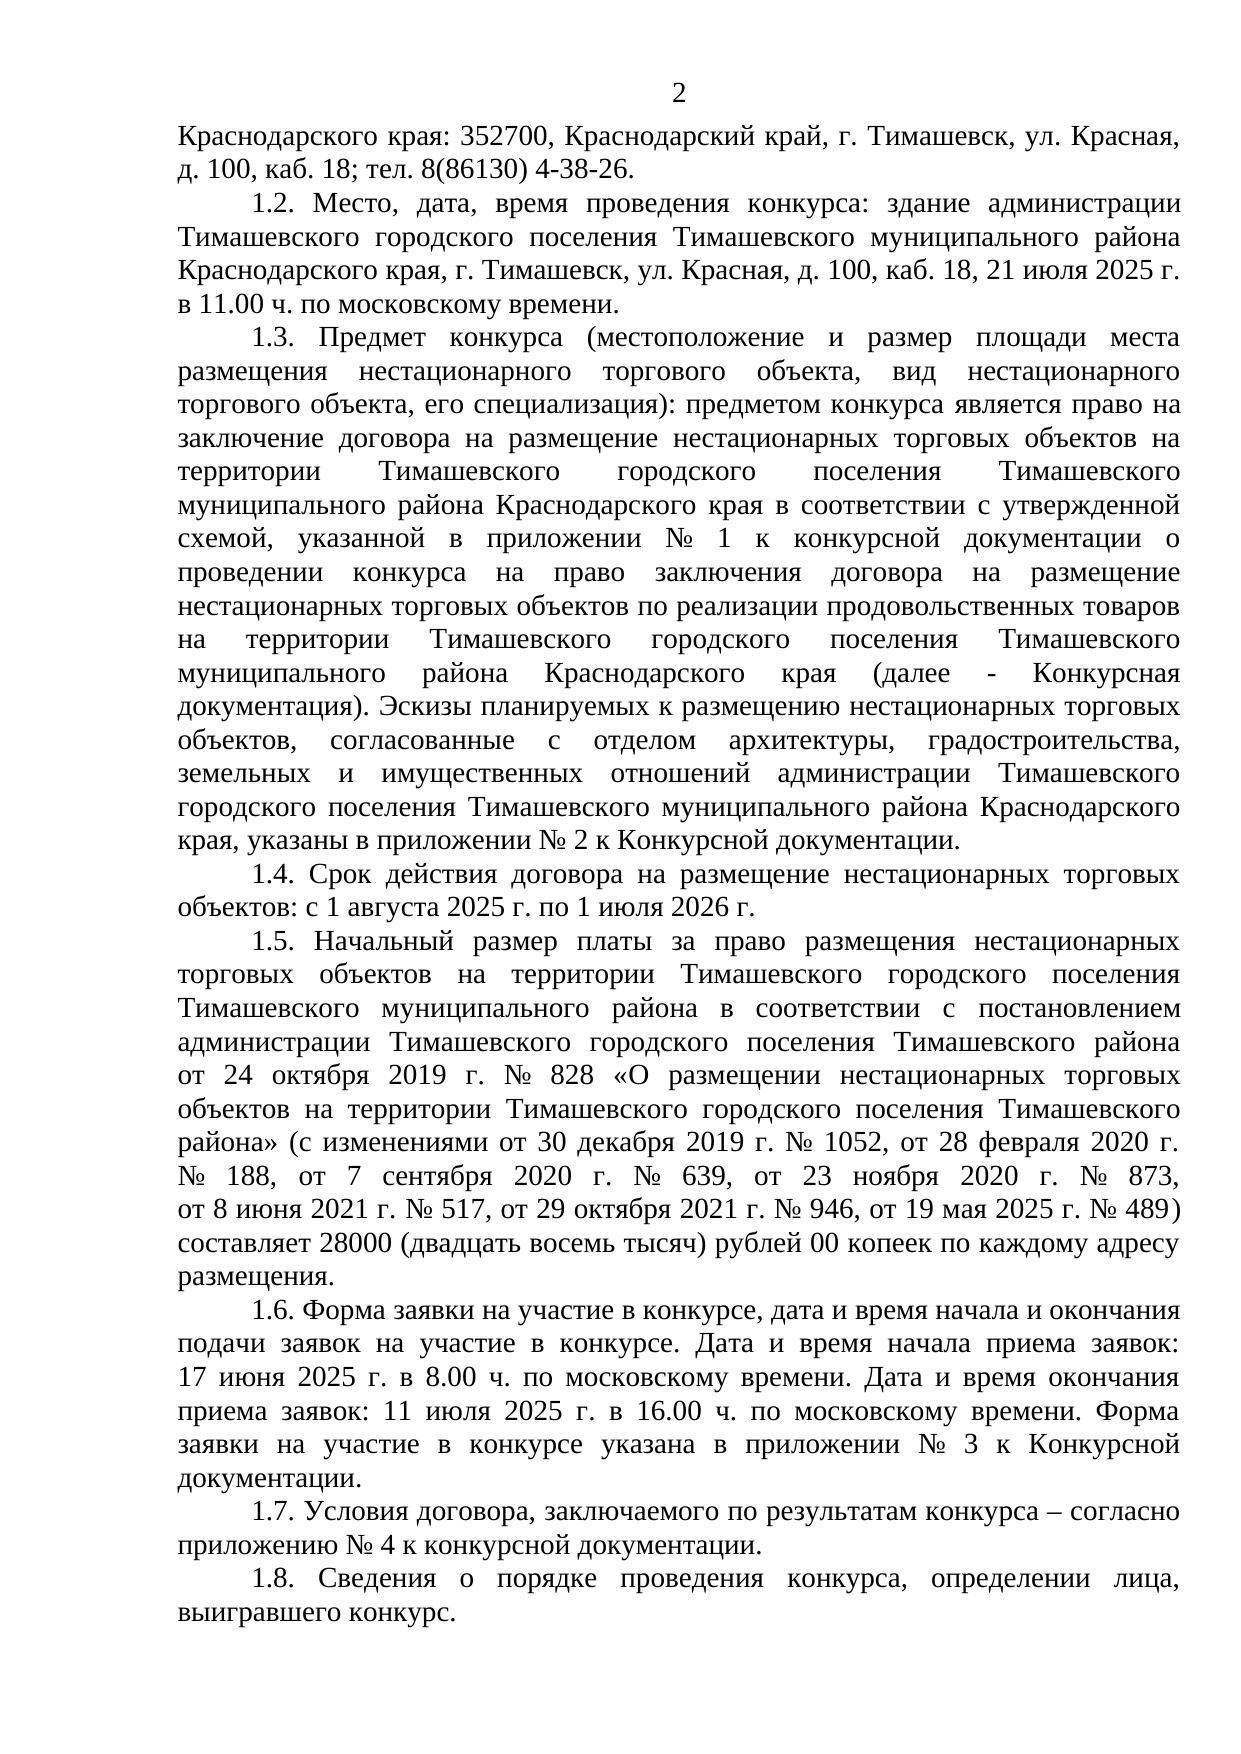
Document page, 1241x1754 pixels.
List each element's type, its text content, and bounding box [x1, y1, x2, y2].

text 1.7. Условия договора, заключаемого по результатам конкурса – согласно приложению № 4 к конкурсной документации. [177, 1493, 1181, 1560]
text 1.6. Форма заявки на участие в конкурсе, дата и время начала и окончания подачи заявок на участие в конкурсе. Дата и время начала приема заявок: 17 июня 2025 г. в 8.00 ч. по московскому времени. Дата и время окончания приема заявок: 11 июля 2025 г. в 16.00 ч. по московскому времени. Форма заявки на участие в конкурсе указана в приложении № 3 к Конкурсной документации. [177, 1292, 1181, 1493]
text 1.3. Предмет конкурса (местоположение и размер площади места размещения нестационарного торгового объекта, вид нестационарного торгового объекта, его специализация): предметом конкурса является право на заключение договора на размещение нестационарных торговых объектов на территории Тимашевского городского поселения Тимашевского муниципального района Краснодарского края в соответствии с утвержденной схемой, указанной в приложении № 1 к конкурсной документации о проведении конкурса на право заключения договора на размещение нестационарных торговых объектов по реализации продовольственных товаров на территории Тимашевского городского поселения Тимашевского муниципального района Краснодарского края (далее - Конкурсная документация). Эскизы планируемых к размещению нестационарных торговых объектов, согласованные с отделом архитектуры, градостроительства, земельных и имущественных отношений администрации Тимашевского городского поселения Тимашевского муниципального района Краснодарского края, указаны в приложении № 2 к Конкурсной документации. [177, 319, 1181, 856]
text 1.8. Сведения о порядке проведения конкурса, определении лица, выигравшего конкурс. [177, 1560, 1181, 1627]
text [177, 118, 1181, 185]
text 1.4. Срок действия договора на размещение нестационарных торговых объектов: c 1 августа 2025 г. по 1 июля 2026 г. [177, 856, 1181, 923]
text 1.2. Место, дата, время проведения конкурса: здание администрации Тимашевского городского поселения Тимашевского муниципального района Краснодарского края, г. Тимашевск, ул. Красная, д. 100, каб. 18, 21 июля 2025 г. в 11.00 ч. по московскому времени. [177, 185, 1181, 319]
text 1.5. Начальный размер платы за право размещения нестационарных торговых объектов на территории Тимашевского городского поселения Тимашевского муниципального района в соответствии с постановлением администрации Тимашевского городского поселения Тимашевского района от 24 октября 2019 г. № 828 «О размещении нестационарных торговых объектов на территории Тимашевского городского поселения Тимашевского района» (с изменениями от 30 декабря 2019 г. № 1052, от 28 февраля 2020 г. № 188, от 7 сентября 2020 г. № 639, от 23 ноября 2020 г. № 873, от 8 июня 2021 г. № 517, от 29 октября 2021 г. № 946, от 19 мая 2025 г. № 489) составляет 28000 (двадцать восемь тысяч) рублей 00 копеек по каждому адресу размещения. [177, 923, 1181, 1292]
